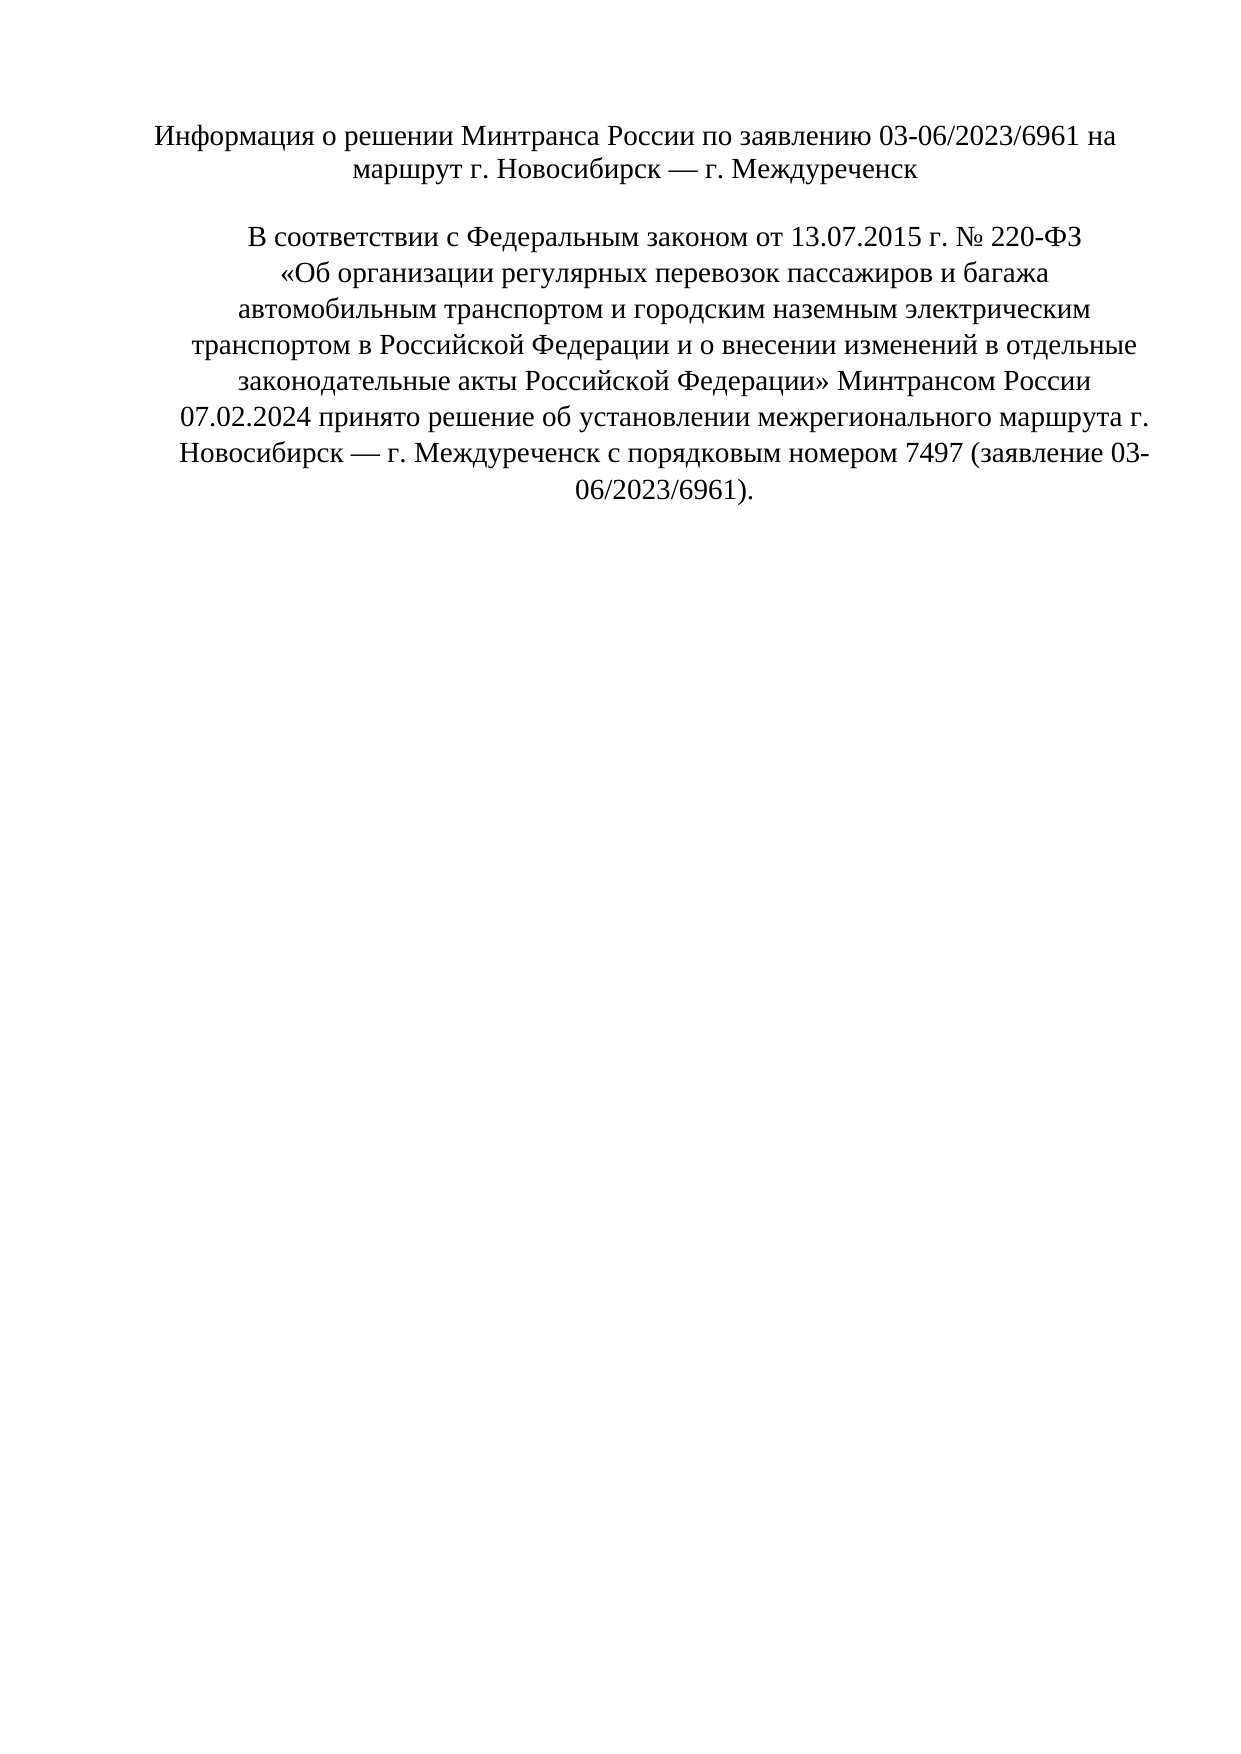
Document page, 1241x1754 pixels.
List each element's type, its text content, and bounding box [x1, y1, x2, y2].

text В соответствии с Федеральным законом от 13.07.2015 г. № 220-ФЗ «Об организации регулярных перевозок пассажиров и багажа автомобильным транспортом и городским наземным электрическим транспортом в Российской Федерации и о внесении изменений в отдельные законодательные акты Российской Федерации» Минтрансом России 07.02.2024 принято решение об установлении межрегионального маршрута г. Новосибирск — г. Междуреченск с порядковым номером 7497 (заявление 03-06/2023/6961). [177, 219, 1152, 505]
text Информация о решении Минтранса России по заявлению 03-06/2023/6961 на маршрут г. Новосибирск — г. Междуреченск [118, 118, 1152, 185]
